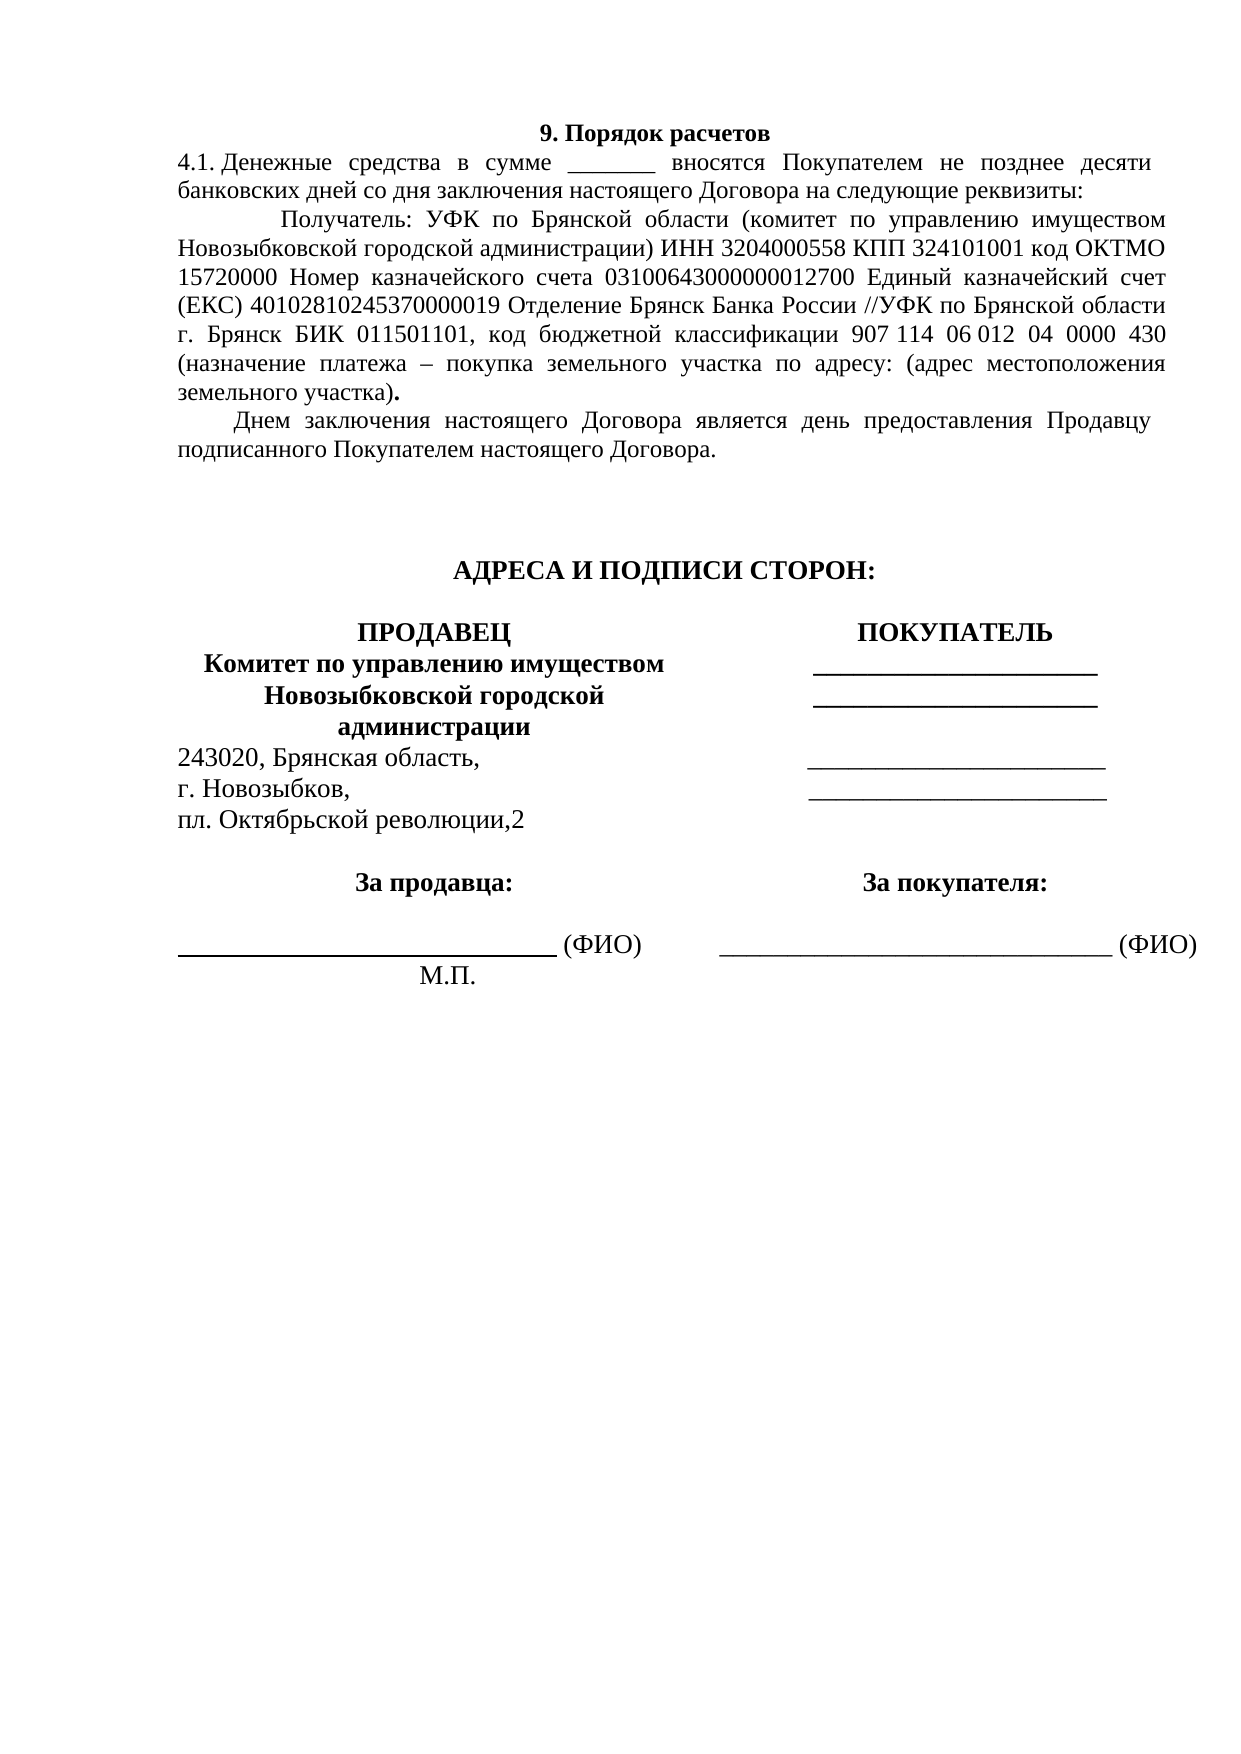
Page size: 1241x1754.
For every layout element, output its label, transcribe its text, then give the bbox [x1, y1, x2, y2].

text АДРЕСА И ПОДПИСИ СТОРОН: [177, 554, 1152, 585]
text Днем заключения настоящего Договора является день предоставления Продавцу подписанного Покупателем настоящего Договора. [177, 406, 1152, 463]
table_cell За продавца: (ФИО) М.П. [166, 835, 702, 990]
table_cell ______________________ ______________________ [702, 741, 1208, 834]
text Получатель: УФК по Брянской области (комитет по управлению имуществом Новозыбковской городской администрации) ИНН 3204000558 КПП 324101001 код ОКТМО 15720000 Номер казначейского счета 03100643000000012700 Единый казначейский счет (ЕКС) 40102810245370000019 Отделение Брянск Банка России //УФК по Брянской области г. Брянск БИК 011501101, код бюджетной классификации 907 114 06 012 04 0000 430 (назначение платежа – покупка земельного участка по адресу: (адрес местоположения земельного участка). [177, 204, 1166, 406]
table_cell За покупателя: _____________________________ (ФИО) [702, 835, 1208, 990]
table_header ПРОДАВЕЦ Комитет по управлению имуществом Новозыбковской городской администрации [166, 616, 702, 741]
table_header ПОКУПАТЕЛЬ _____________________ _____________________ [702, 616, 1208, 741]
text 4.1. Денежные средства в сумме _______ вносятся Покупателем не позднее десяти банковских дней со дня заключения настоящего Договора на следующие реквизиты: [177, 147, 1152, 204]
table_cell 243020, Брянская область, г. Новозыбков, пл. Октябрьской революции,2 [166, 741, 702, 834]
text 9. Порядок расчетов [158, 118, 1152, 147]
